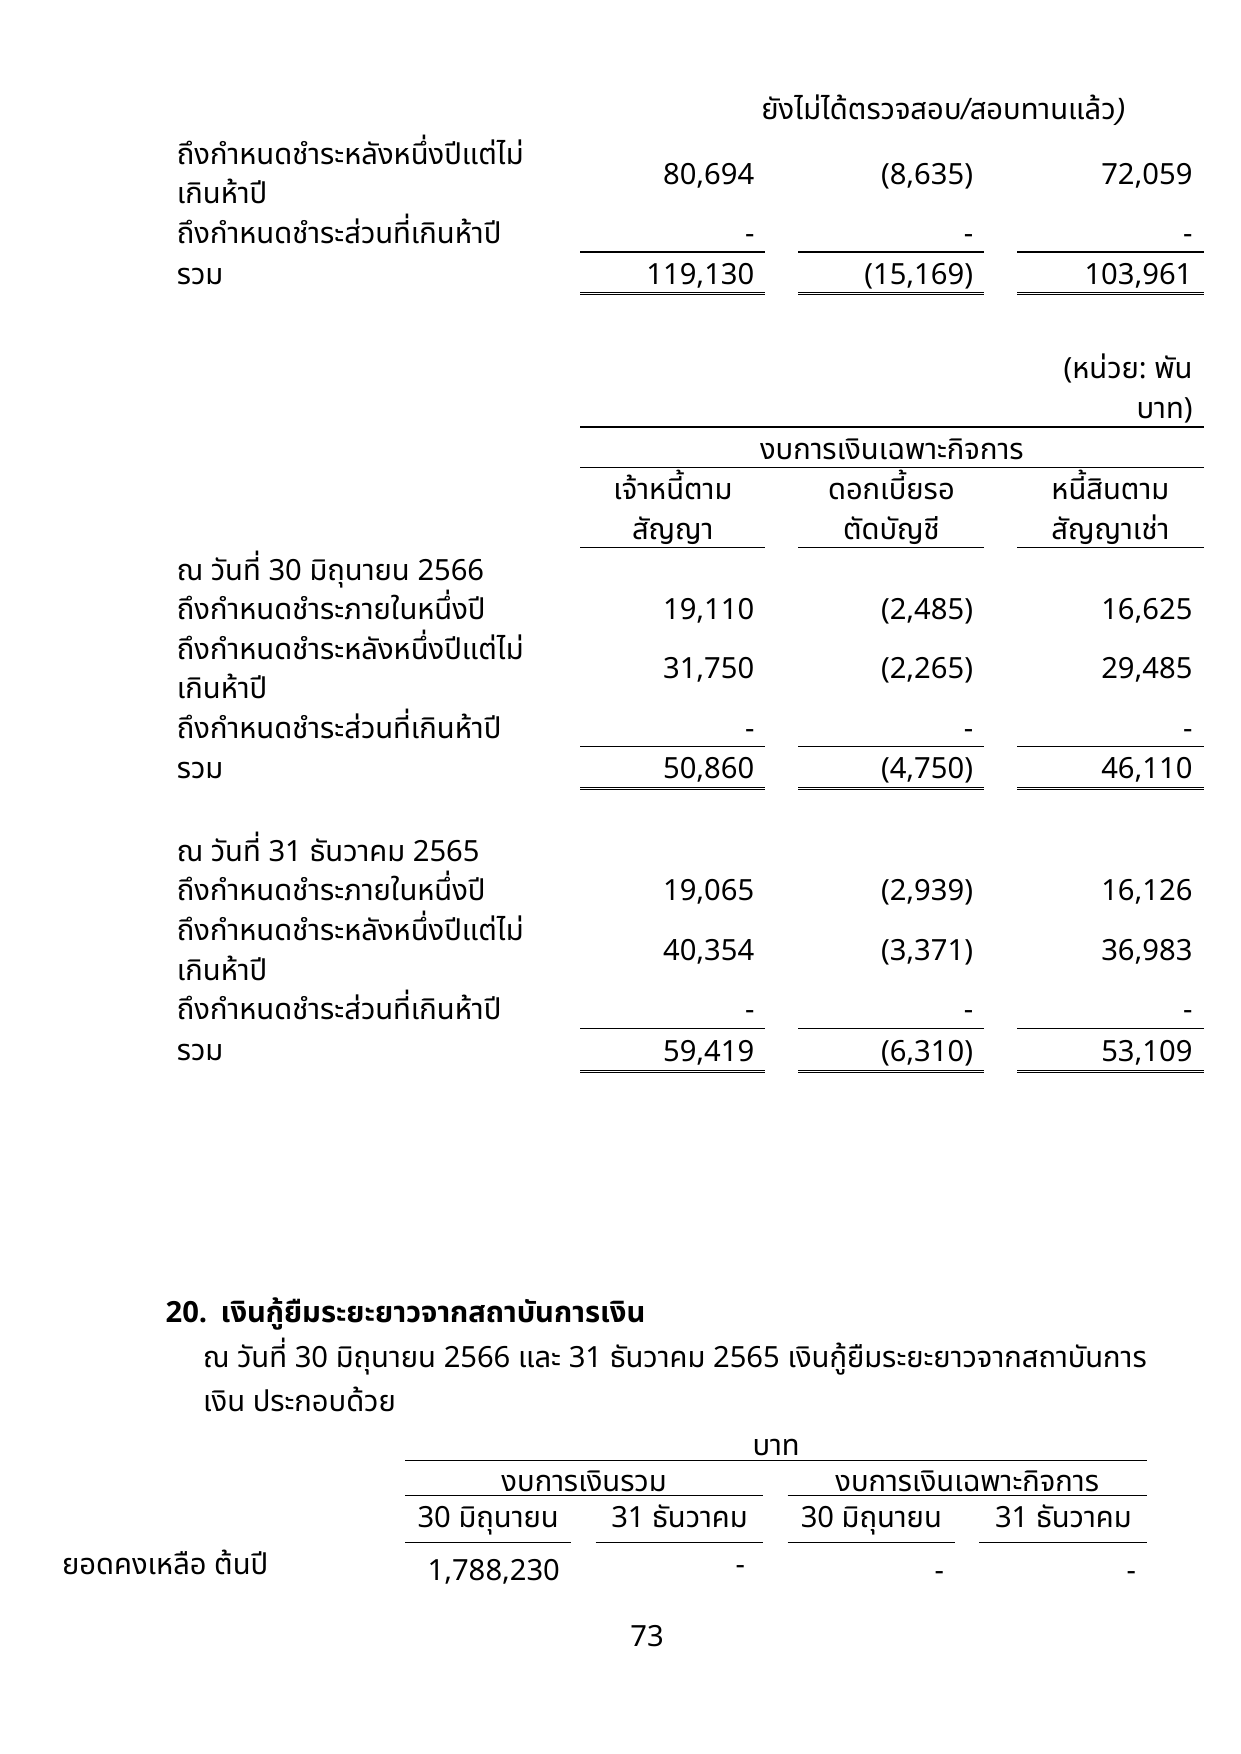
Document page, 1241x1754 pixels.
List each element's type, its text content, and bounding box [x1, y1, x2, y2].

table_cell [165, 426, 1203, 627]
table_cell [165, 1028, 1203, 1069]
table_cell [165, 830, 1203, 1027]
list ณ วันที่ 30 มิถุนายน 2566 และ 31 ธันวาคม 2565 เงินกู้ยืมระยะยาวจากสถาบันการเงิน ประกอบด้วย [203, 1336, 1151, 1424]
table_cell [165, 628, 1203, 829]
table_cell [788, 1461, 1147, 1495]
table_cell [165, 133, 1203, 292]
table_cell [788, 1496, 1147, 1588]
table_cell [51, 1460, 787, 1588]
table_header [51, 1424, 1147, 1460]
list เงินกู้ยืมระยะยาวจากสถาบันการเงิน [165, 1292, 1128, 1336]
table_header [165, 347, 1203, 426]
